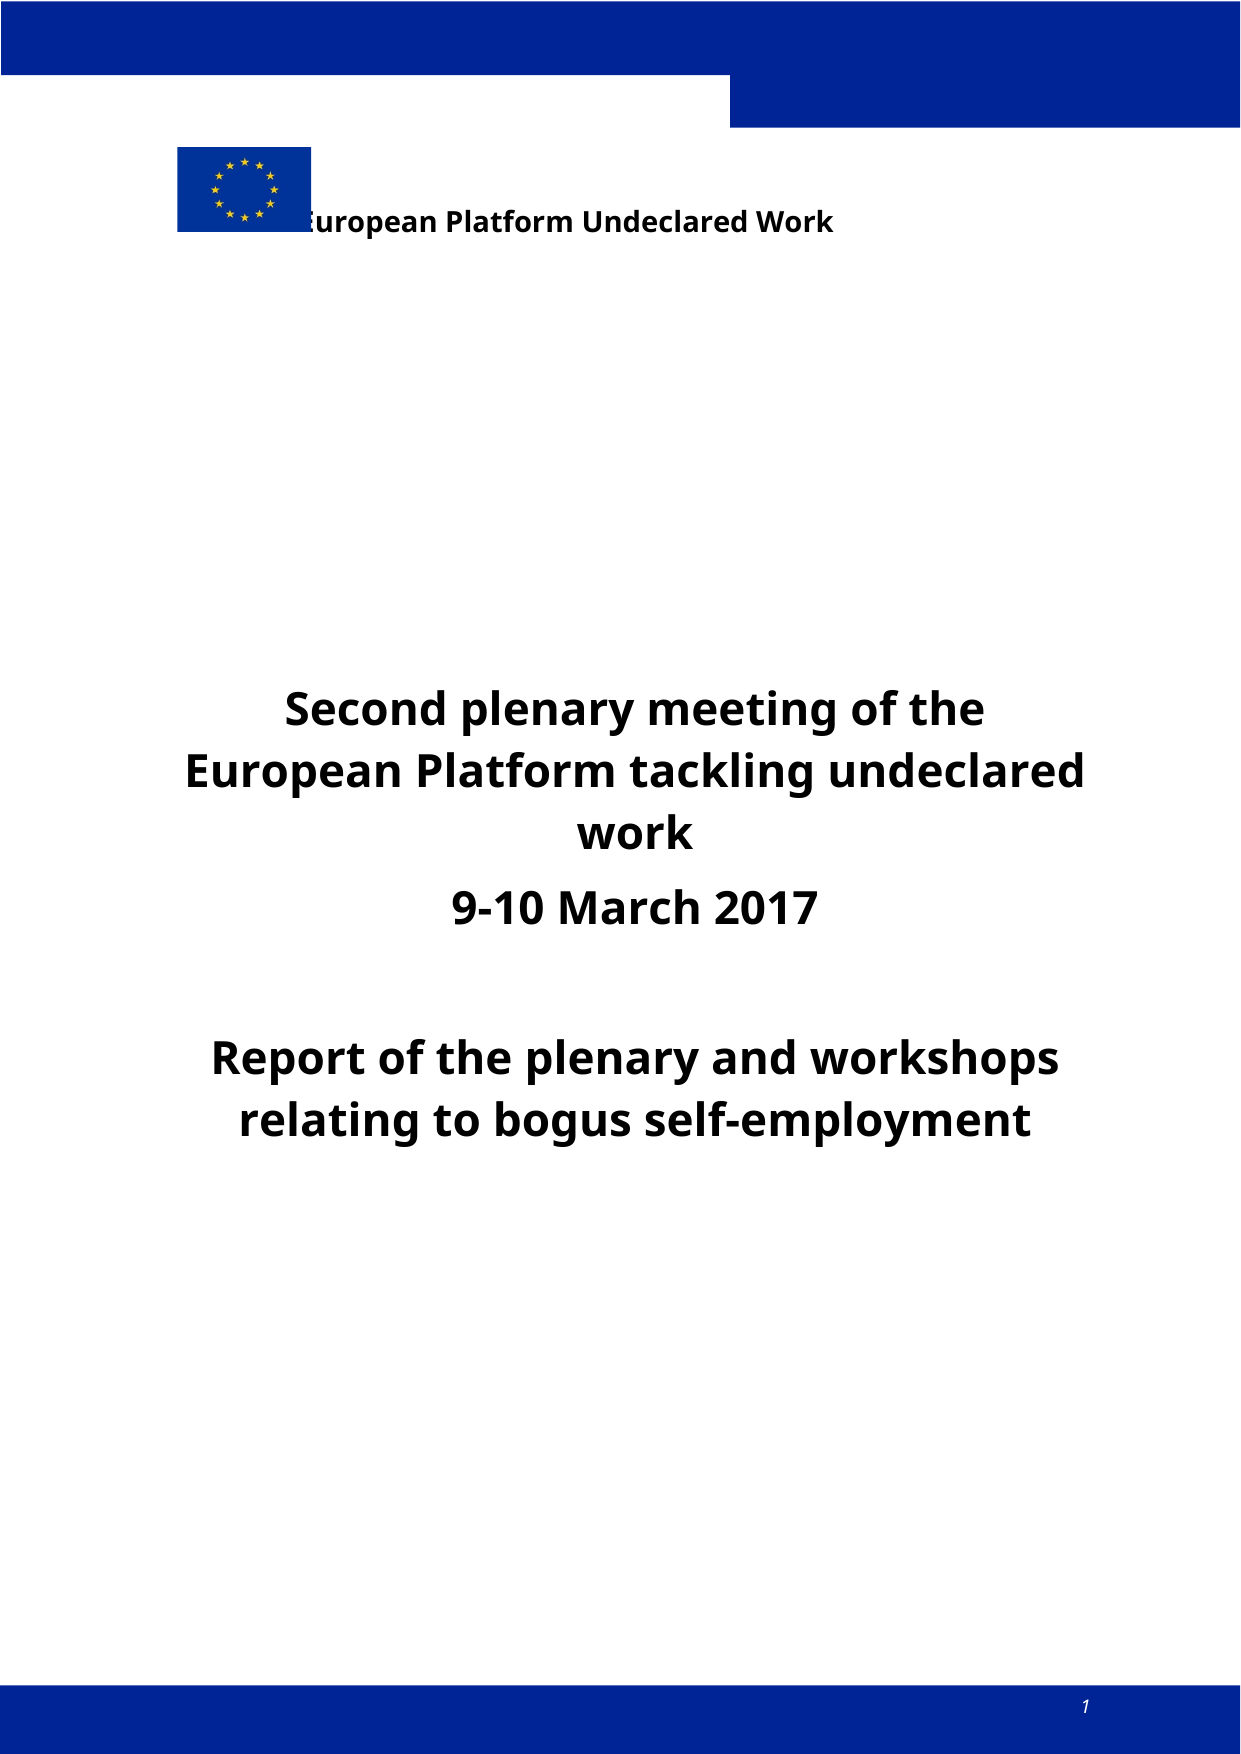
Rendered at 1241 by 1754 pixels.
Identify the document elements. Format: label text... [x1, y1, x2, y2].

text Report of the plenary and workshops relating to bogus self-employment [177, 1026, 1092, 1150]
text Second plenary meeting of the European Platform tackling undeclared work [177, 676, 1092, 863]
picture [177, 147, 312, 232]
text European Platform Undeclared Work [177, 201, 1092, 241]
text 9-10 March 2017 [177, 876, 1092, 938]
